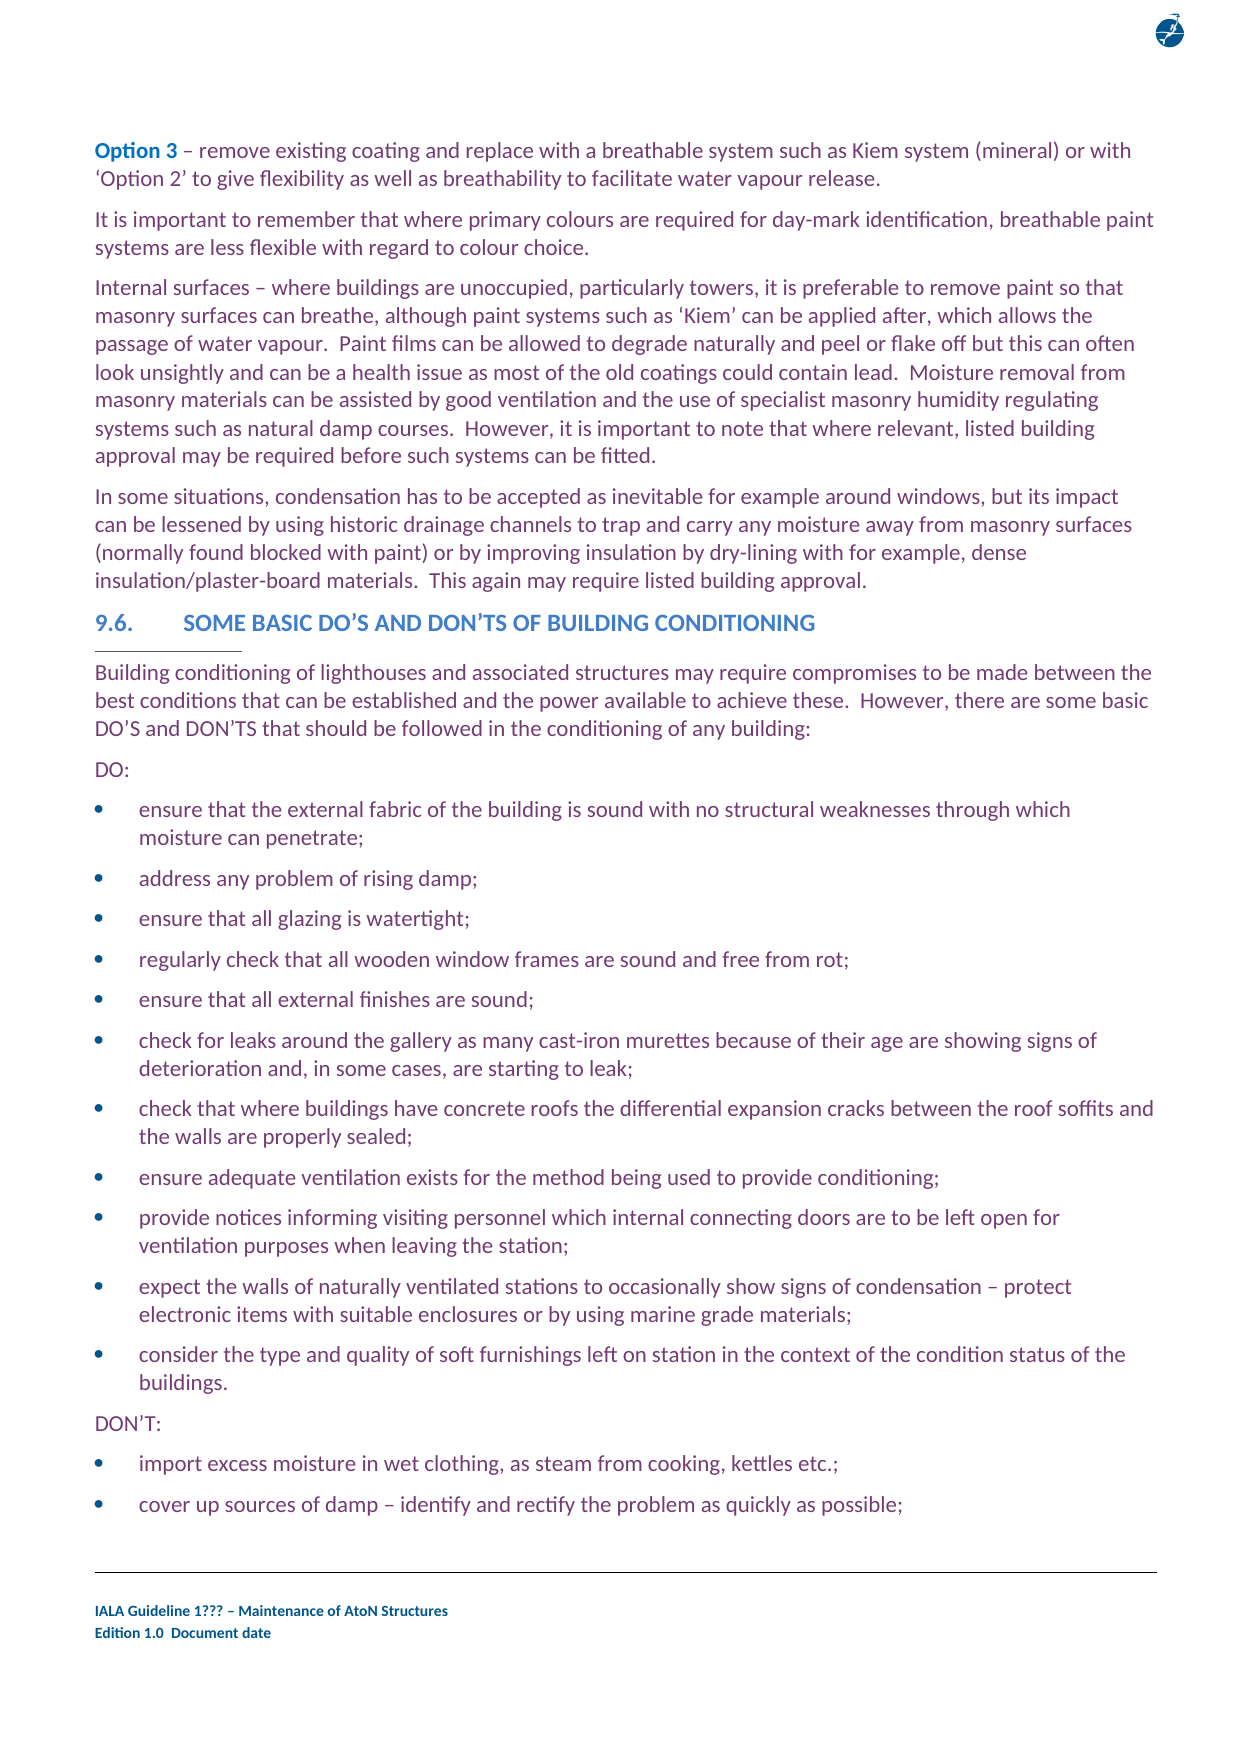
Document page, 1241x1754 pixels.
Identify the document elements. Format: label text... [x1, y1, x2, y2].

text import excess moisture in wet clothing, as steam from cooking, kettles etc.; [94, 1449, 1157, 1478]
text Option 3 – remove existing coating and replace with a breathable system such as Kiem system (mineral) or with ‘Option 2’ to give flexibility as well as breathability to facilitate water vapour release. [94, 136, 1157, 192]
text check that where buildings have concrete roofs the differential expansion cracks between the roof soffits and the walls are properly sealed; [94, 1094, 1157, 1150]
text expect the walls of naturally ventilated stations to occasionally show signs of condensation – protect electronic items with suitable enclosures or by using marine grade materials; [94, 1272, 1157, 1328]
subtitle Some Basic DO’S and DON’TS of Building Conditioning [94, 607, 1084, 637]
text consider the type and quality of soft furnishings left on station in the context of the condition status of the buildings. [94, 1341, 1157, 1397]
text It is important to remember that where primary colours are required for day-mark identification, breathable paint systems are less flexible with regard to colour choice. [94, 205, 1157, 261]
text address any problem of rising damp; [94, 864, 1157, 892]
text check for leaks around the gallery as many cast-iron murettes because of their age are showing signs of deterioration and, in some cases, are starting to leak; [94, 1026, 1157, 1082]
text cover up sources of damp – identify and rectify the problem as quickly as possible; [94, 1490, 1157, 1518]
text Building conditioning of lighthouses and associated structures may require compromises to be made between the best conditions that can be established and the power available to achieve these. However, there are some basic DO’S and DON’TS that should be followed in the conditioning of any building: [94, 658, 1157, 742]
text DON’T: [94, 1409, 1157, 1437]
text ensure that all glazing is watertight; [94, 904, 1157, 932]
text ensure adequate ventilation exists for the method being used to provide conditioning; [94, 1163, 1157, 1191]
text In some situations, condensation has to be accepted as inevitable for example around windows, but its impact can be lessened by using historic drainage channels to trap and carry any moisture away from masonry surfaces (normally found blocked with paint) or by improving insulation by dry-lining with for example, dense insulation/plaster-board materials. This again may require listed building approval. [94, 482, 1157, 594]
text DO: [94, 755, 1157, 783]
text Internal surfaces – where buildings are unoccupied, particularly towers, it is preferable to remove paint so that masonry surfaces can breathe, although paint systems such as ‘Kiem’ can be applied after, which allows the passage of water vapour. Paint films can be allowed to degrade naturally and peel or flake off but this can often look unsightly and can be a health issue as most of the old coatings could contain lead. Moisture removal from masonry materials can be assisted by good ventilation and the use of specialist masonry humidity regulating systems such as natural damp courses. However, it is important to note that where relevant, listed building approval may be required before such systems can be fitted. [94, 273, 1157, 470]
text ensure that the external fabric of the building is sound with no structural weaknesses through which moisture can penetrate; [94, 795, 1157, 851]
text ensure that all external finishes are sound; [94, 985, 1157, 1013]
text provide notices informing visiting personnel which internal connecting doors are to be left open for ventilation purposes when leaving the station; [94, 1203, 1157, 1259]
text regularly check that all wooden window frames are sound and free from rot; [94, 945, 1157, 973]
picture [1124, 0, 1241, 82]
